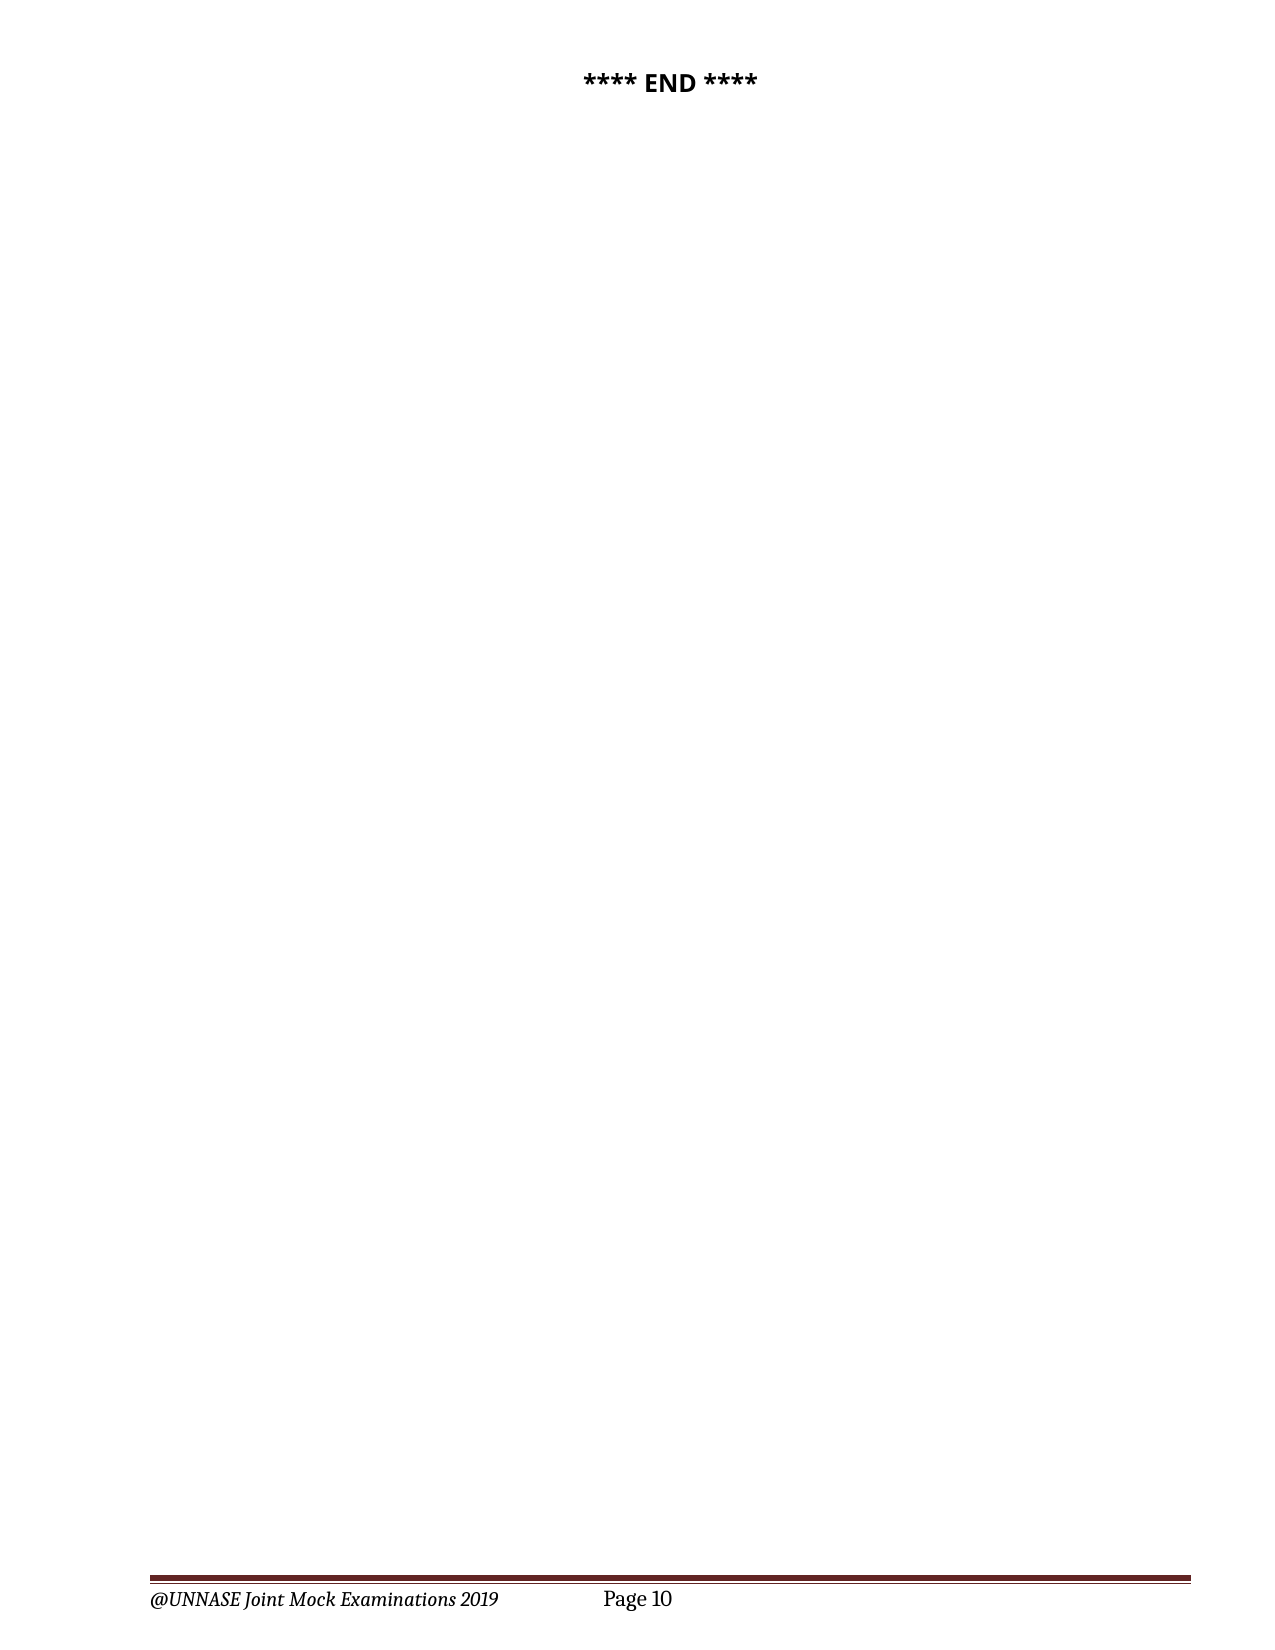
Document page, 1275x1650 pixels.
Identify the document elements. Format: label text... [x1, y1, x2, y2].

text **** END **** [150, 66, 1191, 100]
